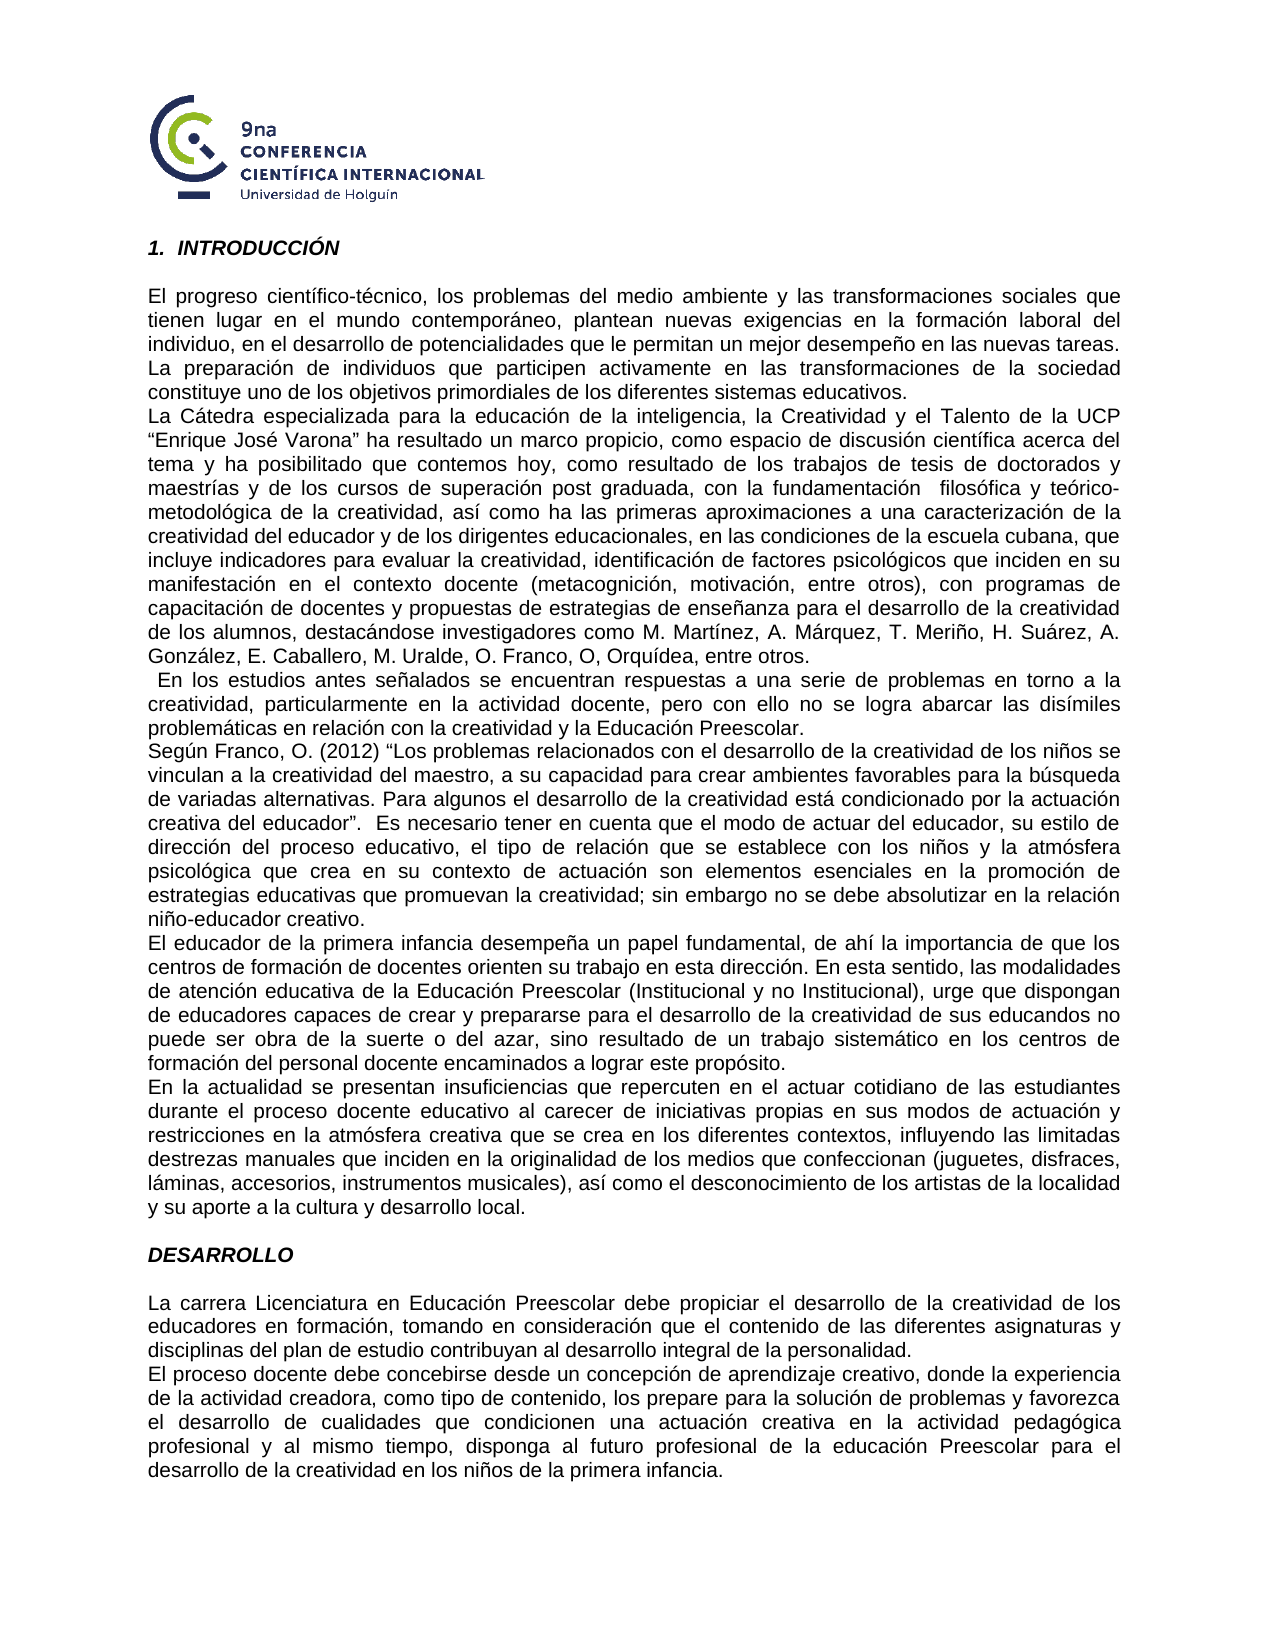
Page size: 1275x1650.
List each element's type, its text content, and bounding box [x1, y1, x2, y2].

text En la actualidad se presentan insuficiencias que repercuten en el actuar cotidiano de las estudiantes durante el proceso docente educativo al carecer de iniciativas propias en sus modos de actuación y restricciones en la atmósfera creativa que se crea en los diferentes contextos, influyendo las limitadas destrezas manuales que inciden en la originalidad de los medios que confeccionan (juguetes, disfraces, láminas, accesorios, instrumentos musicales), así como el desconocimiento de los artistas de la localidad y su aporte a la cultura y desarrollo local. [148, 1075, 1122, 1218]
picture [144, 86, 486, 206]
text En los estudios antes señalados se encuentran respuestas a una serie de problemas en torno a la creatividad, particularmente en la actividad docente, pero con ello no se logra abarcar las disímiles problemáticas en relación con la creatividad y [148, 667, 1122, 739]
text La carrera Licenciatura en Educación Preescolar debe propiciar el desarrollo de la creatividad de los educadores en formación, tomando en consideración que el contenido de las diferentes asignaturas y disciplinas del plan de estudio contribuyan al desarrollo integral de la personalidad. [148, 1290, 1122, 1362]
text DESARROLLO [148, 1242, 1127, 1266]
list INTRODUCCIÓN [148, 236, 1127, 260]
text especializada para la educación de la inteligencia, y el Talento de “Enrique José Varona” ha resultado un marco propicio, como espacio de discusión científica acerca del tema y ha posibilitado que contemos hoy, como resultado de los trabajos de tesis de doctorados y maestrías y de los cursos de superación post graduada, con la fundamentación filosófica y teórico-metodológica de la creatividad, así como ha las primeras aproximaciones a una caracterización de la creatividad del educador y de los dirigentes educacionales, en las condiciones de la escuela cubana, que incluye indicadores para evaluar la creatividad, identificación de factores psicológicos que inciden en su manifestación en el contexto docente (metacognición, motivación, entre otros), con programas de capacitación de docentes y propuestas de estrategias de enseñanza para el desarrollo de la creatividad de los alumnos, destacándose investigadores como M. Martínez, A. Márquez, T. Meriño, H. Suárez, A. González, E. Caballero, M. Uralde, O. Franco, O, Orquídea, entre otros. [148, 404, 1122, 667]
text El progreso científico-técnico, los problemas del medio ambiente y las transformaciones sociales que tienen lugar en el mundo contemporáneo, plantean nuevas exigencias en la formación laboral del individuo, en el desarrollo de potencialidades que le permitan un mejor desempeño en las nuevas tareas. La preparación de individuos que participen activamente en las transformaciones de la sociedad constituye uno de los objetivos primordiales de los diferentes sistemas educativos. [148, 284, 1122, 404]
text Según Franco, O. (2012) “Los problemas relacionados con el desarrollo de la creatividad de los niños se vinculan a la creatividad del maestro, a su capacidad para crear ambientes favorables para la búsqueda de variadas alternativas. Para algunos el desarrollo de la creatividad está condicionado por la actuación creativa del educador”. Es necesario tener en cuenta que el modo de actuar del educador, su estilo de dirección del proceso educativo, el tipo de relación que se establece con los niños y la atmósfera psicológica que crea en su contexto de actuación son elementos esenciales en la promoción de estrategias educativas que promuevan la creatividad; sin embargo no se debe absolutizar en la relación niño-educador creativo. [148, 739, 1122, 931]
text El proceso docente debe concebirse desde un concepción de aprendizaje creativo, donde la experiencia de la actividad creadora, como tipo de contenido, los prepare para la solución de problemas y favorezca el desarrollo de cualidades que condicionen una actuación creativa en la actividad pedagógica profesional y al mismo tiempo, disponga al futuro profesional de la educación Preescolar para el desarrollo de la creatividad en los niños de la primera infancia. [148, 1362, 1122, 1482]
text El educador de la primera infancia desempeña un papel fundamental, de ahí la importancia de que los centros de formación de docentes orienten su trabajo en esta dirección. En esta sentido, las modalidades de atención educativa de (Institucional y no Institucional), urge que dispongan de educadores capaces de crear y prepararse para el desarrollo de la creatividad de sus educandos no puede ser obra de la suerte o del azar, sino resultado de un trabajo sistemático en los centros de formación del personal docente encaminados a lograr este propósito. [148, 931, 1122, 1075]
